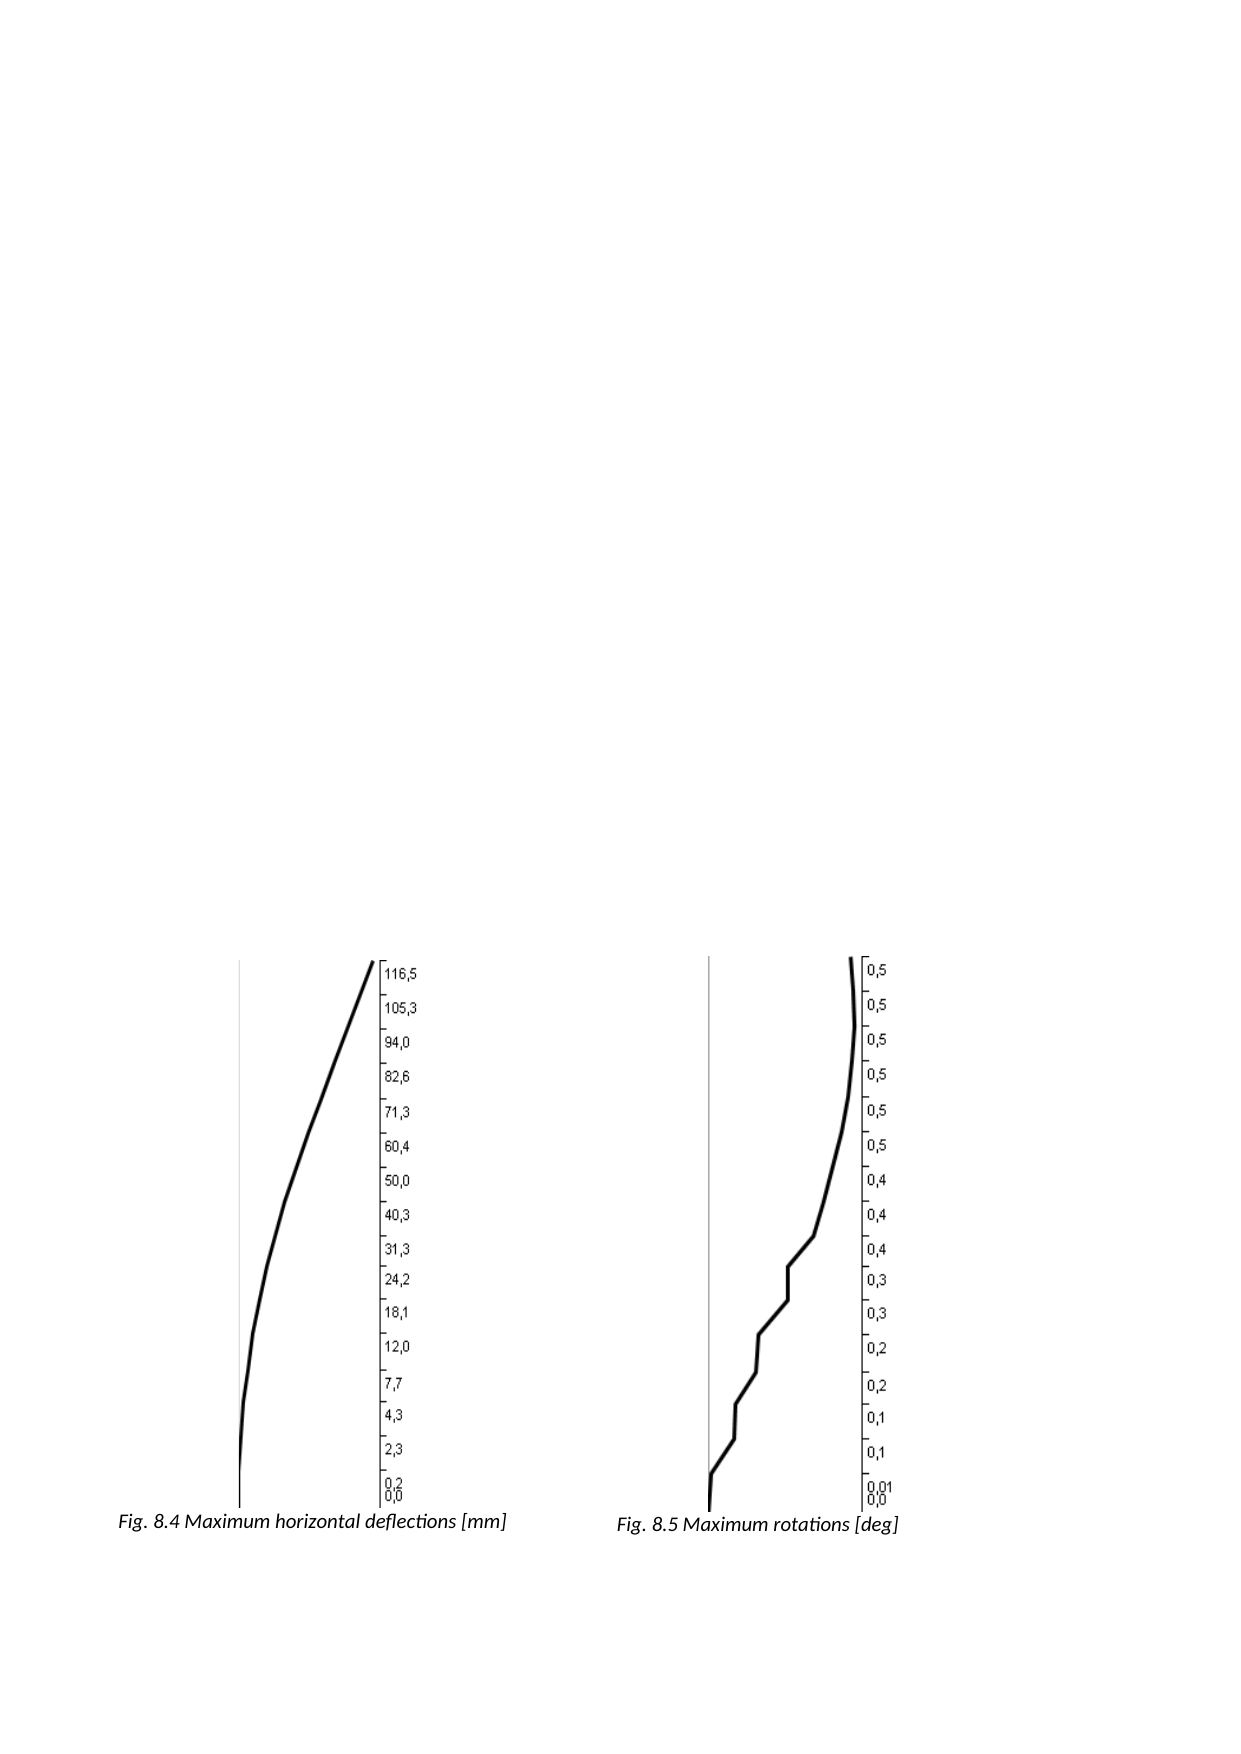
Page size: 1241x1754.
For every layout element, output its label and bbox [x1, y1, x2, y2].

picture [238, 960, 474, 1508]
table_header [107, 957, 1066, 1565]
picture [708, 956, 964, 1512]
